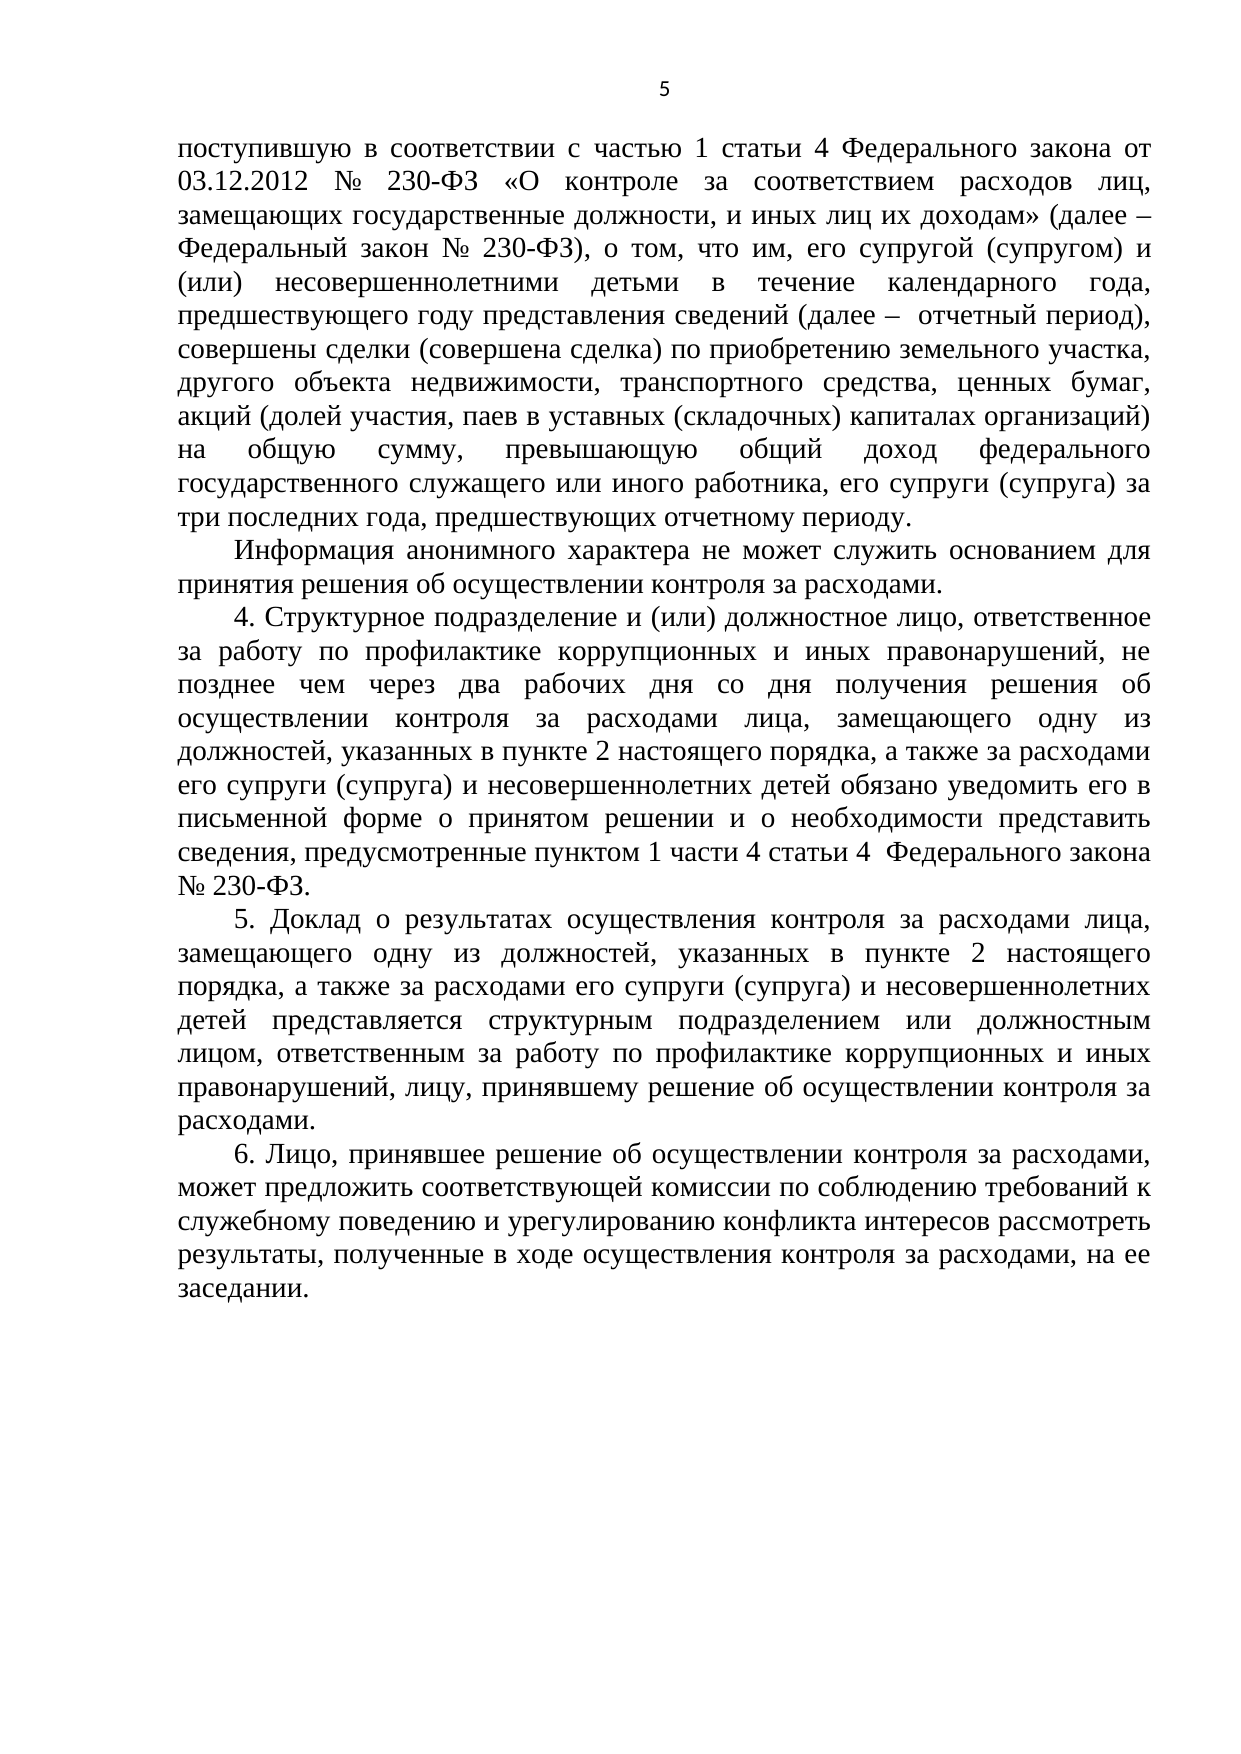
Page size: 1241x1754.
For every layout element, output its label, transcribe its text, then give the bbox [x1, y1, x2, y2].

text 6. Лицо, принявшее решение об осуществлении контроля за расходами, может предложить соответствующей комиссии по соблюдению требований к служебному поведению и урегулированию конфликта интересов рассмотреть результаты, полученные в ходе осуществления контроля за расходами, на ее заседании. [177, 1136, 1152, 1304]
text Информация анонимного характера не может служить основанием для принятия решения об осуществлении контроля за расходами. [177, 532, 1152, 599]
text 5. Доклад о результатах осуществления контроля за расходами лица, замещающего одну из должностей, указанных в пункте 2 настоящего порядка, а также за расходами его супруги (супруга) и несовершеннолетних детей представляется структурным подразделением или должностным лицом, ответственным за работу по профилактике коррупционных и иных правонарушений, лицу, принявшему решение об осуществлении контроля за расходами. [177, 901, 1152, 1136]
text 4. Структурное подразделение и (или) должностное лицо, ответственное за работу по профилактике коррупционных и иных правонарушений, не позднее чем через два рабочих дня со дня получения решения об осуществлении контроля за расходами лица, замещающего одну из должностей, указанных в пункте 2 настоящего порядка, а также за расходами его супруги (супруга) и несовершеннолетних детей обязано уведомить его в письменной форме о принятом решении и о необходимости представить сведения, предусмотренные пунктом 1 части 4 статьи 4 Федерального закона № 230-ФЗ. [177, 599, 1152, 901]
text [177, 130, 1152, 532]
